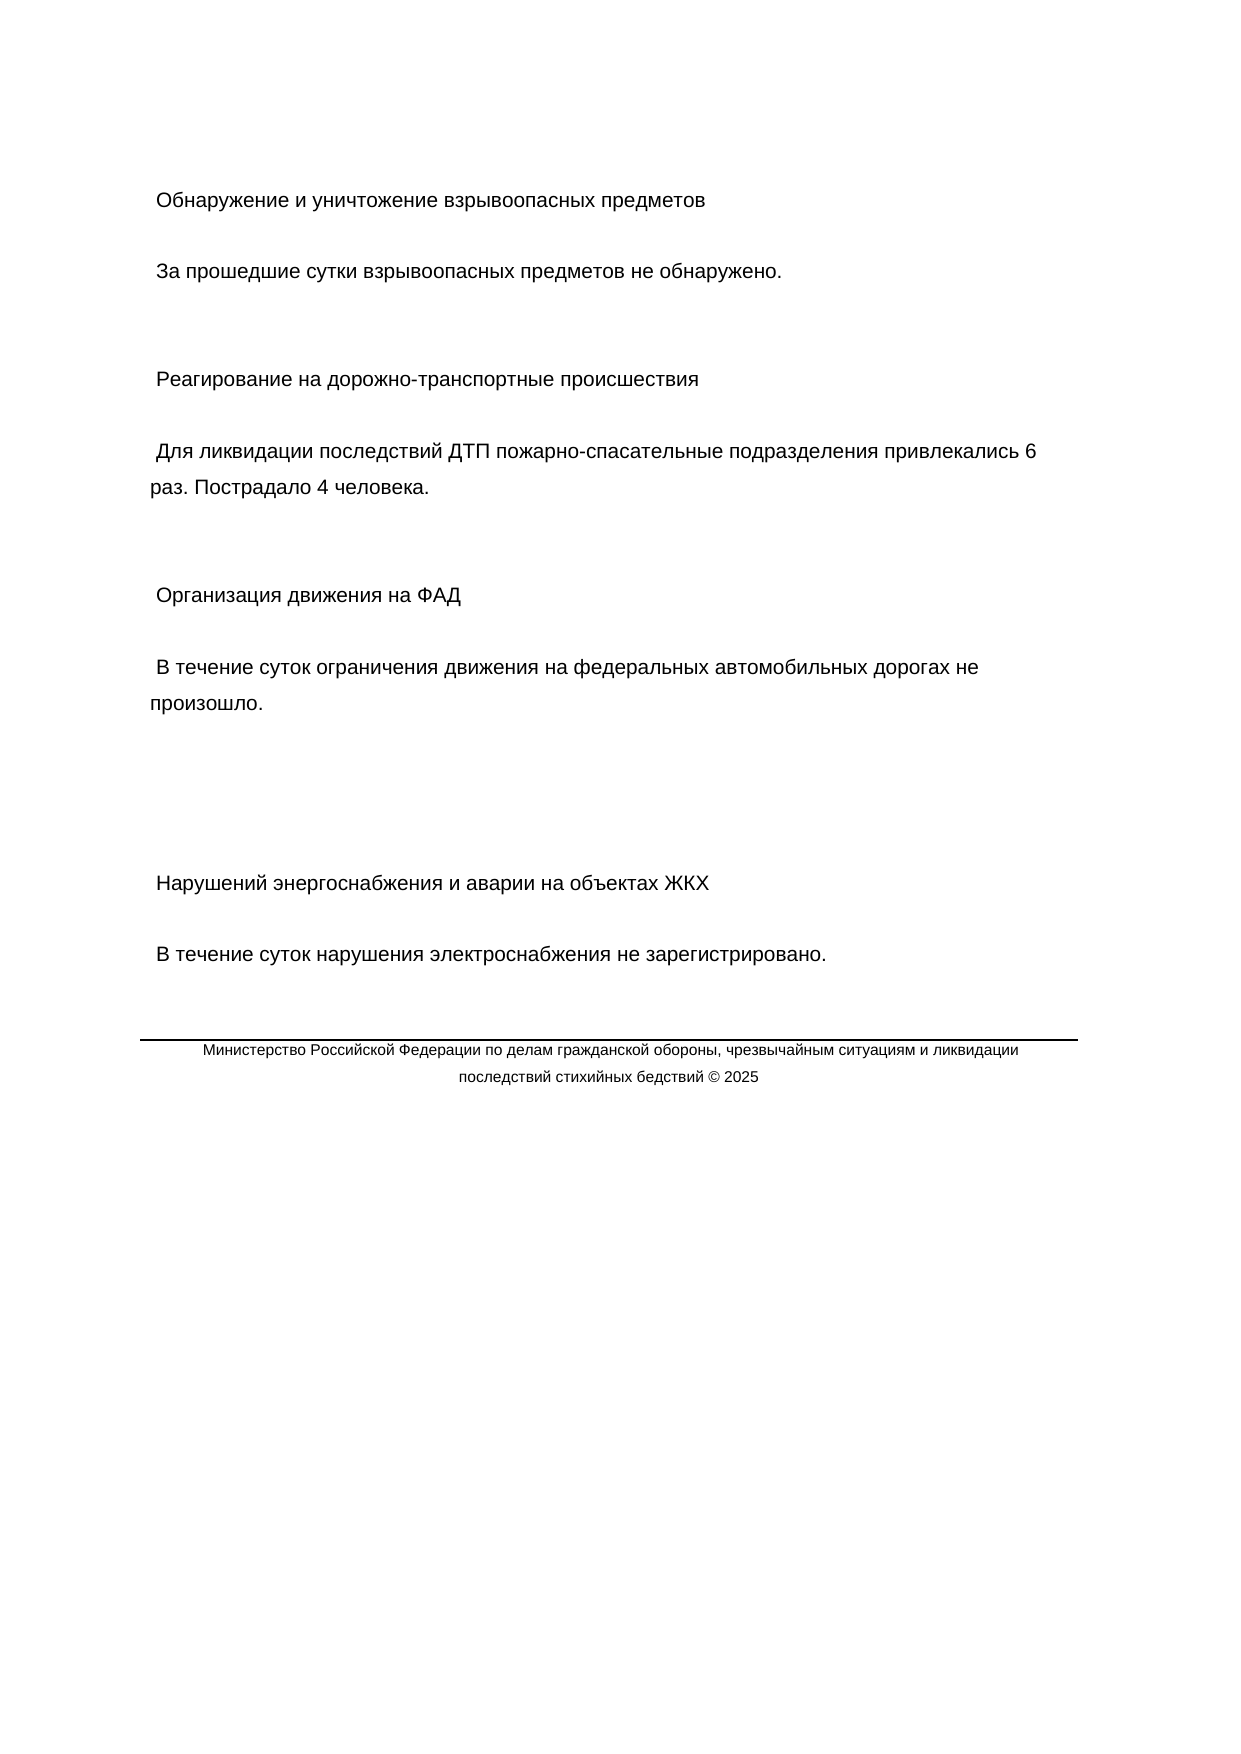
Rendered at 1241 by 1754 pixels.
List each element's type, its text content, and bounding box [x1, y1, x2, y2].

table_cell Министерство Российской Федерации по делам гражданской обороны, чрезвычайным ситуациям и ликвидации последствий стихийных бедствий © 2025 [140, 1041, 1078, 1123]
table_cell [140, 150, 1078, 1039]
